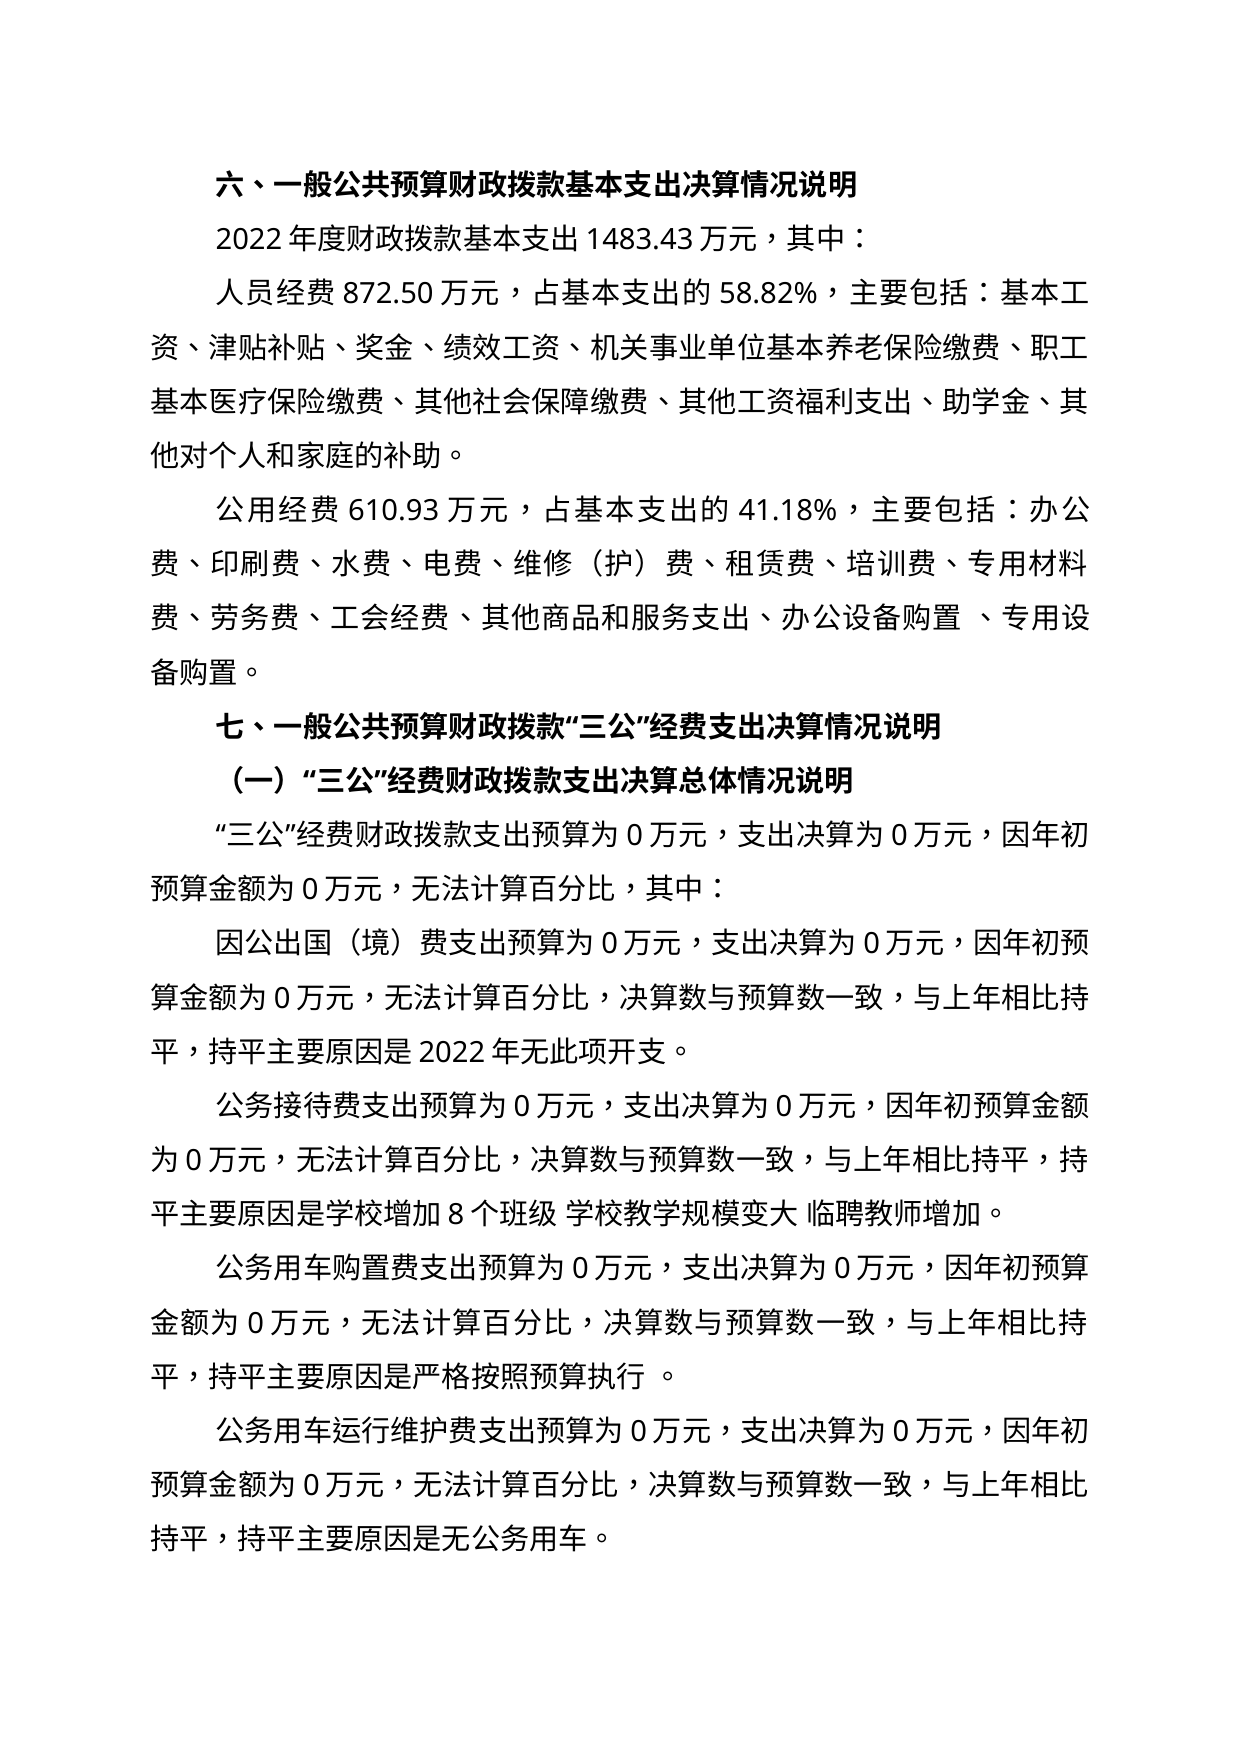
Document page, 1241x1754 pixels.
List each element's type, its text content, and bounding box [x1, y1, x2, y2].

text 公用经费610.93万元，占基本支出的41.18%，主要包括：办公费、印刷费、水费、电费、维修（护）费、租赁费、培训费、专用材料费、劳务费、工会经费、其他商品和服务支出、办公设备购置 、专用设备购置。 [150, 475, 1090, 692]
text 因公出国（境）费支出预算为0万元，支出决算为0万元，因年初预算金额为0万元，无法计算百分比，决算数与预算数一致，与上年相比持平，持平主要原因是2022年无此项开支。 [150, 908, 1090, 1071]
text 七、一般公共预算财政拨款“三公”经费支出决算情况说明 [150, 692, 1090, 746]
text （一）“三公”经费财政拨款支出决算总体情况说明 [150, 746, 1090, 800]
text 公务接待费支出预算为0万元，支出决算为0万元，因年初预算金额为0万元，无法计算百分比，决算数与预算数一致，与上年相比持平，持平主要原因是学校增加8个班级 学校教学规模变大 临聘教师增加。 [150, 1071, 1090, 1233]
text 公务用车购置费支出预算为0万元，支出决算为0万元，因年初预算金额为0万元，无法计算百分比，决算数与预算数一致，与上年相比持平，持平主要原因是严格按照预算执行 。 [150, 1233, 1090, 1396]
text 公务用车运行维护费支出预算为0万元，支出决算为0万元，因年初预算金额为0万元，无法计算百分比，决算数与预算数一致，与上年相比持平，持平主要原因是无公务用车。 [150, 1396, 1090, 1558]
text “三公”经费财政拨款支出预算为0万元，支出决算为0万元，因年初预算金额为0万元，无法计算百分比，其中： [150, 800, 1090, 908]
text 六、一般公共预算财政拨款基本支出决算情况说明 [150, 150, 1090, 204]
text 人员经费872.50万元，占基本支出的58.82%，主要包括：基本工资、津贴补贴、奖金、绩效工资、机关事业单位基本养老保险缴费、职工基本医疗保险缴费、其他社会保障缴费、其他工资福利支出、助学金、其他对个人和家庭的补助。 [150, 258, 1090, 475]
text 2022年度财政拨款基本支出1483.43万元，其中： [150, 204, 1090, 258]
